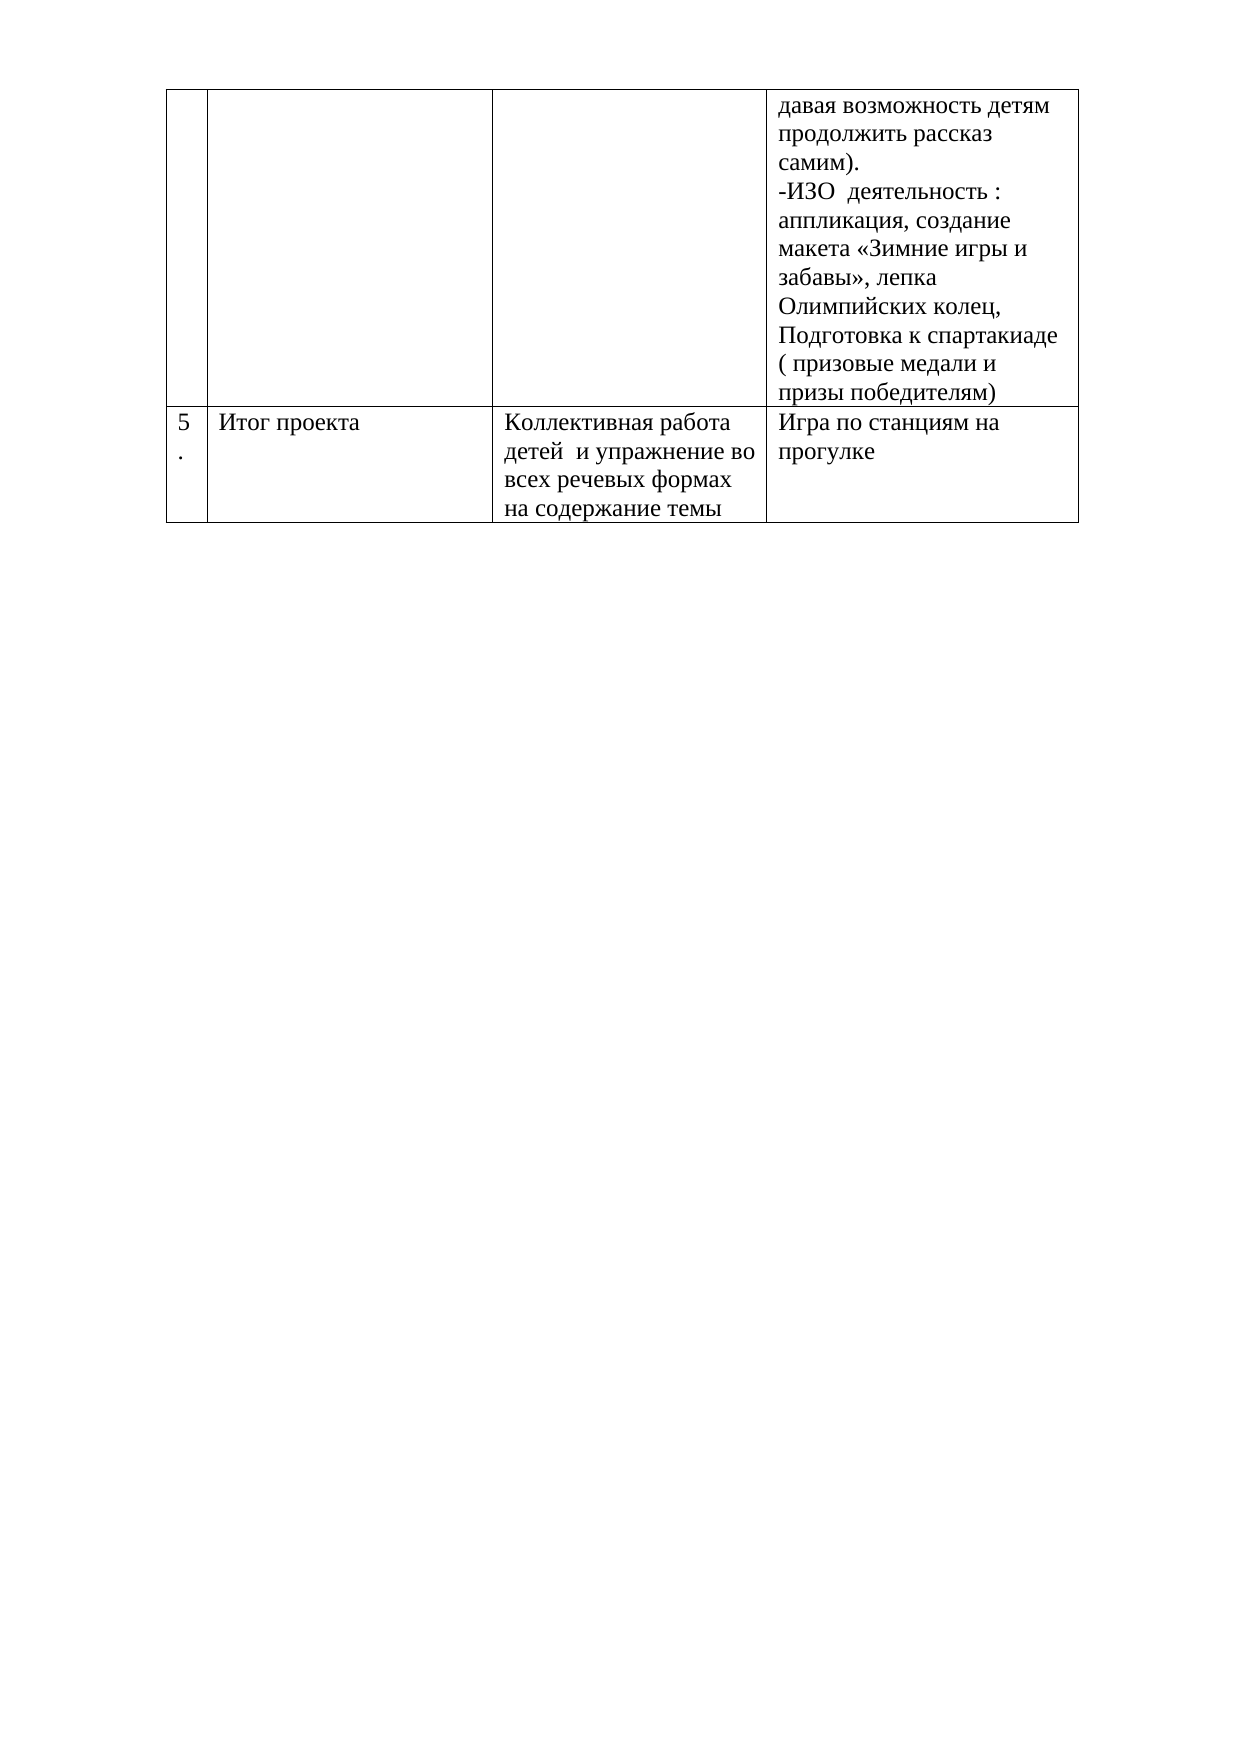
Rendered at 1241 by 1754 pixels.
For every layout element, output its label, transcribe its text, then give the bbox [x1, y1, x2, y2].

table_cell Итог проекта [208, 407, 492, 522]
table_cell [493, 90, 766, 406]
table_cell Коллективная работа детей и упражнение во всех речевых формах на содержание темы [493, 407, 766, 522]
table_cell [767, 90, 1078, 406]
table_cell 5. [167, 407, 207, 522]
table_cell 4. [167, 90, 207, 406]
table_cell Игра по станциям на прогулке [767, 407, 1078, 522]
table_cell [208, 90, 492, 406]
